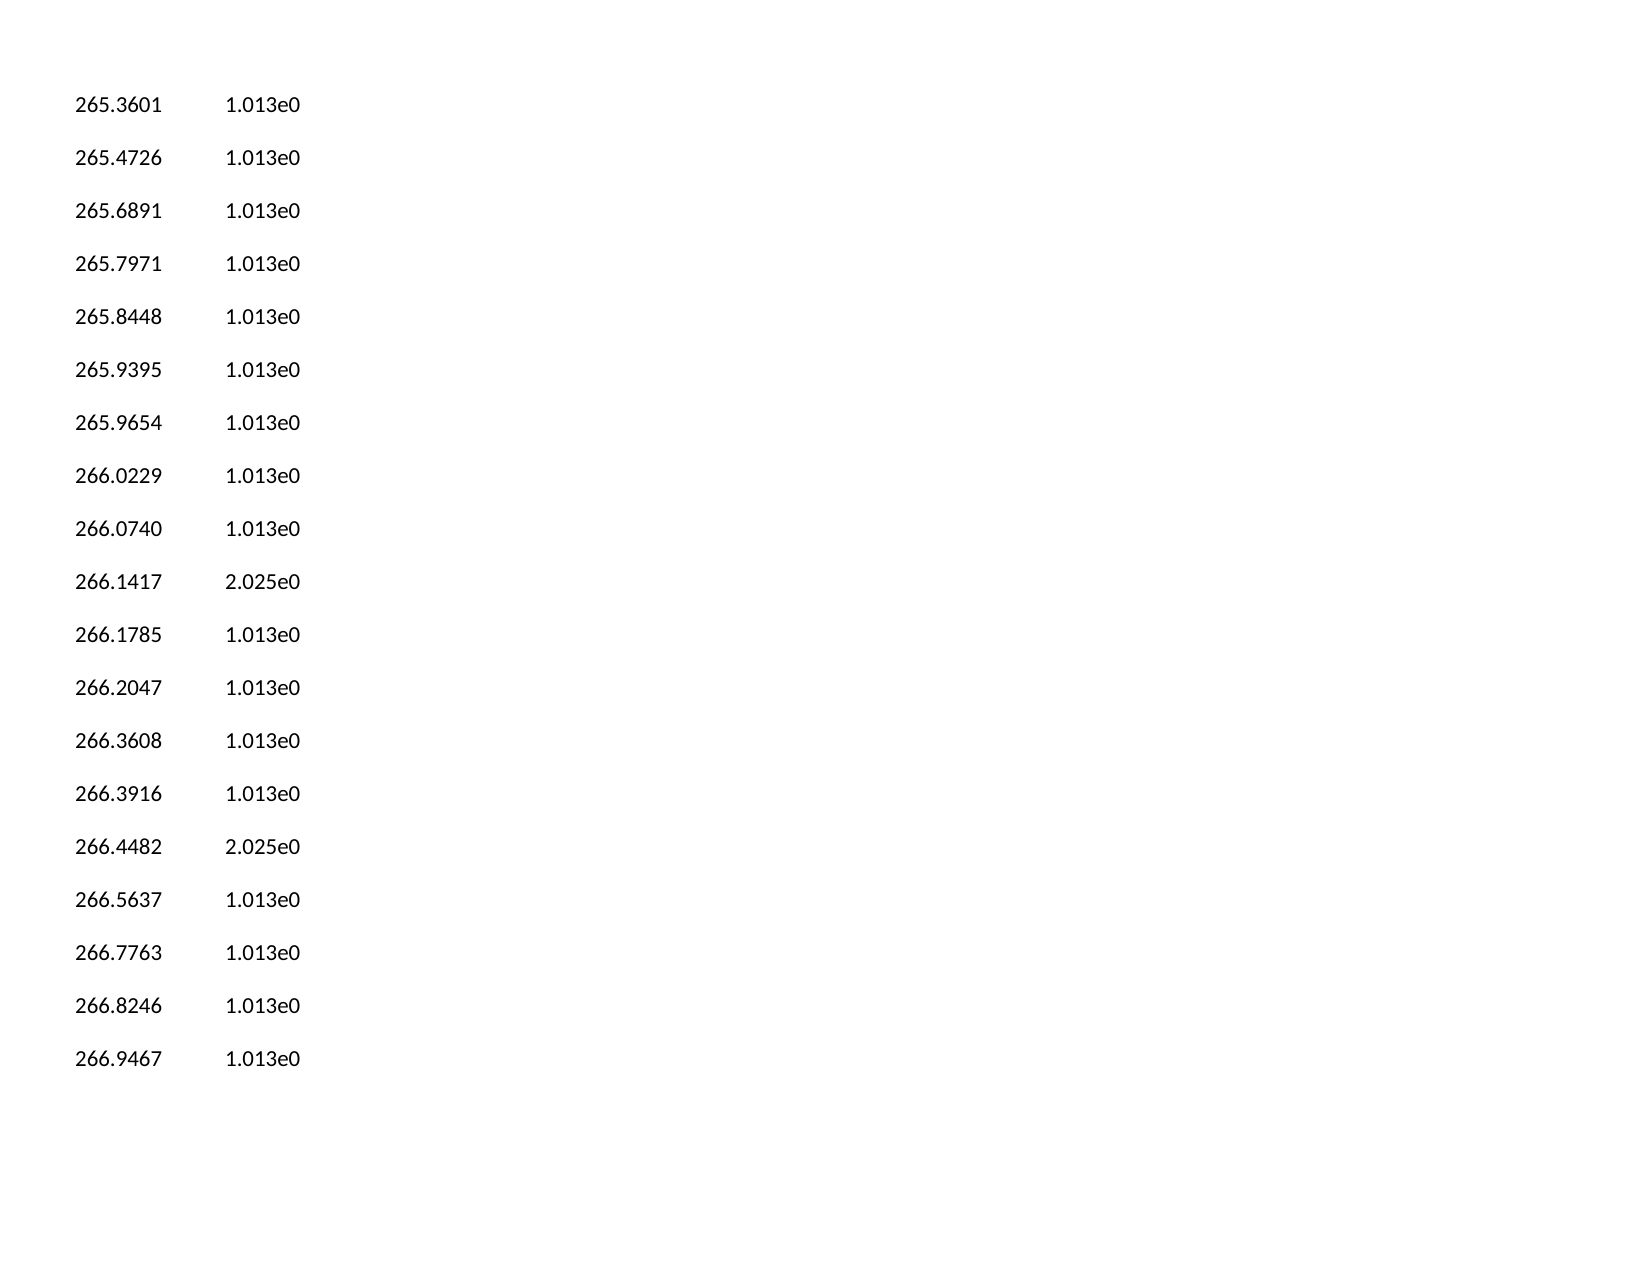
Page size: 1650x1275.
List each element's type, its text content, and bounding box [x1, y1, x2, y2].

text 266.0740 1.013e0 [75, 514, 1563, 542]
text 266.4482 2.025e0 [75, 832, 1563, 860]
text 266.5637 1.013e0 [75, 885, 1563, 913]
text 266.2047 1.013e0 [75, 673, 1563, 701]
text 266.3916 1.013e0 [75, 779, 1563, 807]
text 265.9654 1.013e0 [75, 408, 1563, 436]
text 266.8246 1.013e0 [75, 991, 1563, 1019]
text 266.7763 1.013e0 [75, 938, 1563, 966]
text 265.4726 1.013e0 [75, 143, 1563, 171]
text 266.1417 2.025e0 [75, 567, 1563, 595]
text 265.6891 1.013e0 [75, 196, 1563, 224]
text 266.1785 1.013e0 [75, 620, 1563, 648]
text 266.0229 1.013e0 [75, 461, 1563, 489]
text 265.7971 1.013e0 [75, 249, 1563, 277]
text 265.9395 1.013e0 [75, 355, 1563, 383]
text 266.9467 1.013e0 [75, 1044, 1563, 1072]
text 266.3608 1.013e0 [75, 726, 1563, 754]
text 265.3601 1.013e0 [75, 90, 1563, 118]
text 265.8448 1.013e0 [75, 302, 1563, 330]
